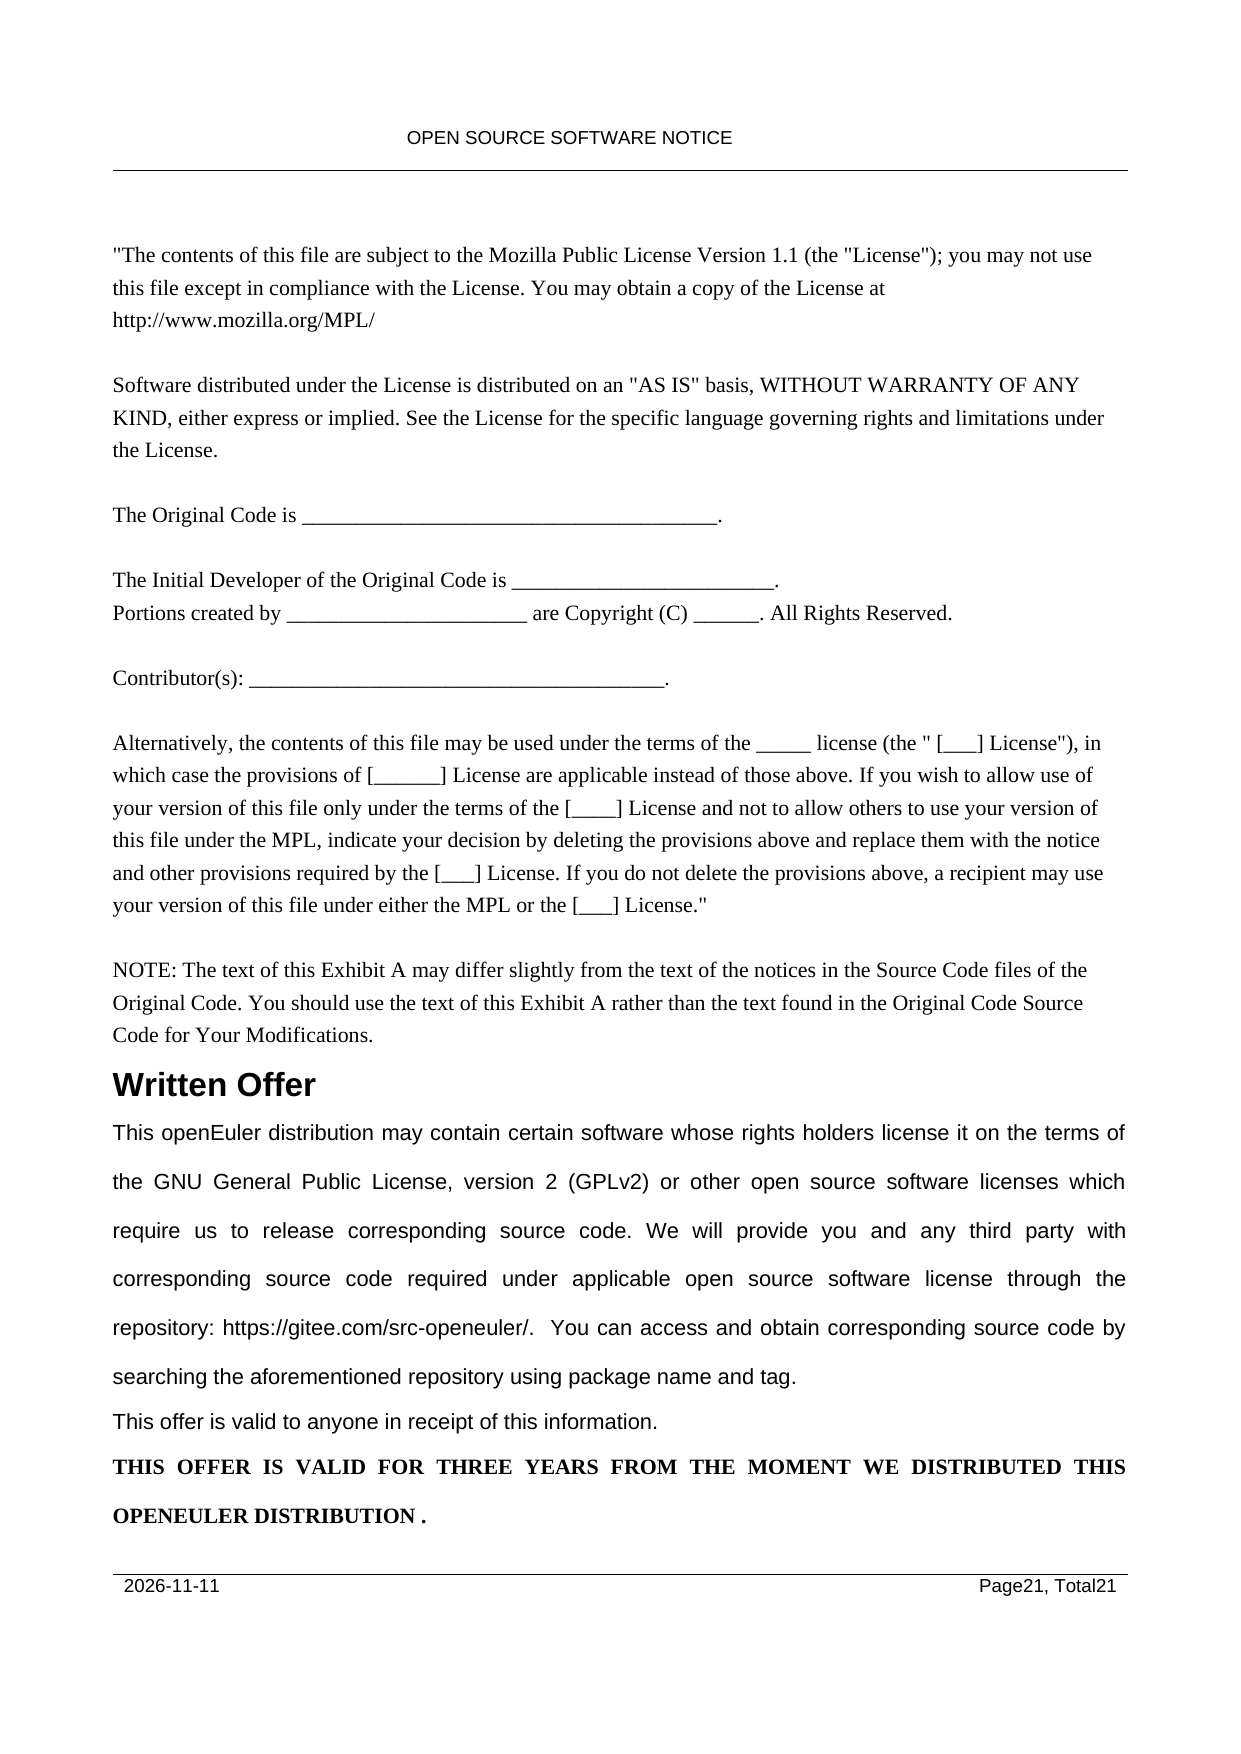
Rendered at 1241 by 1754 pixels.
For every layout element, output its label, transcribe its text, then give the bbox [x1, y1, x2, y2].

text Written Offer [112, 1051, 1128, 1116]
text This openEuler distribution may contain certain software whose rights holders license it on the terms of the GNU General Public License, version 2 (GPLv2) or other open source software licenses which require us to release corresponding source code. We will provide you and any third party with corresponding source code required under applicable open source software license through the repository: https://gitee.com/src-openeuler/. You can access and obtain corresponding source code by searching the aforementioned repository using package name and tag. [112, 1116, 1128, 1393]
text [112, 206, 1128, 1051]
text THIS OFFER IS VALID FOR THREE YEARS FROM THE MOMENT WE DISTRIBUTED THIS OPENEULER DISTRIBUTION . [112, 1450, 1128, 1532]
text This offer is valid to anyone in receipt of this information. [112, 1405, 1128, 1438]
